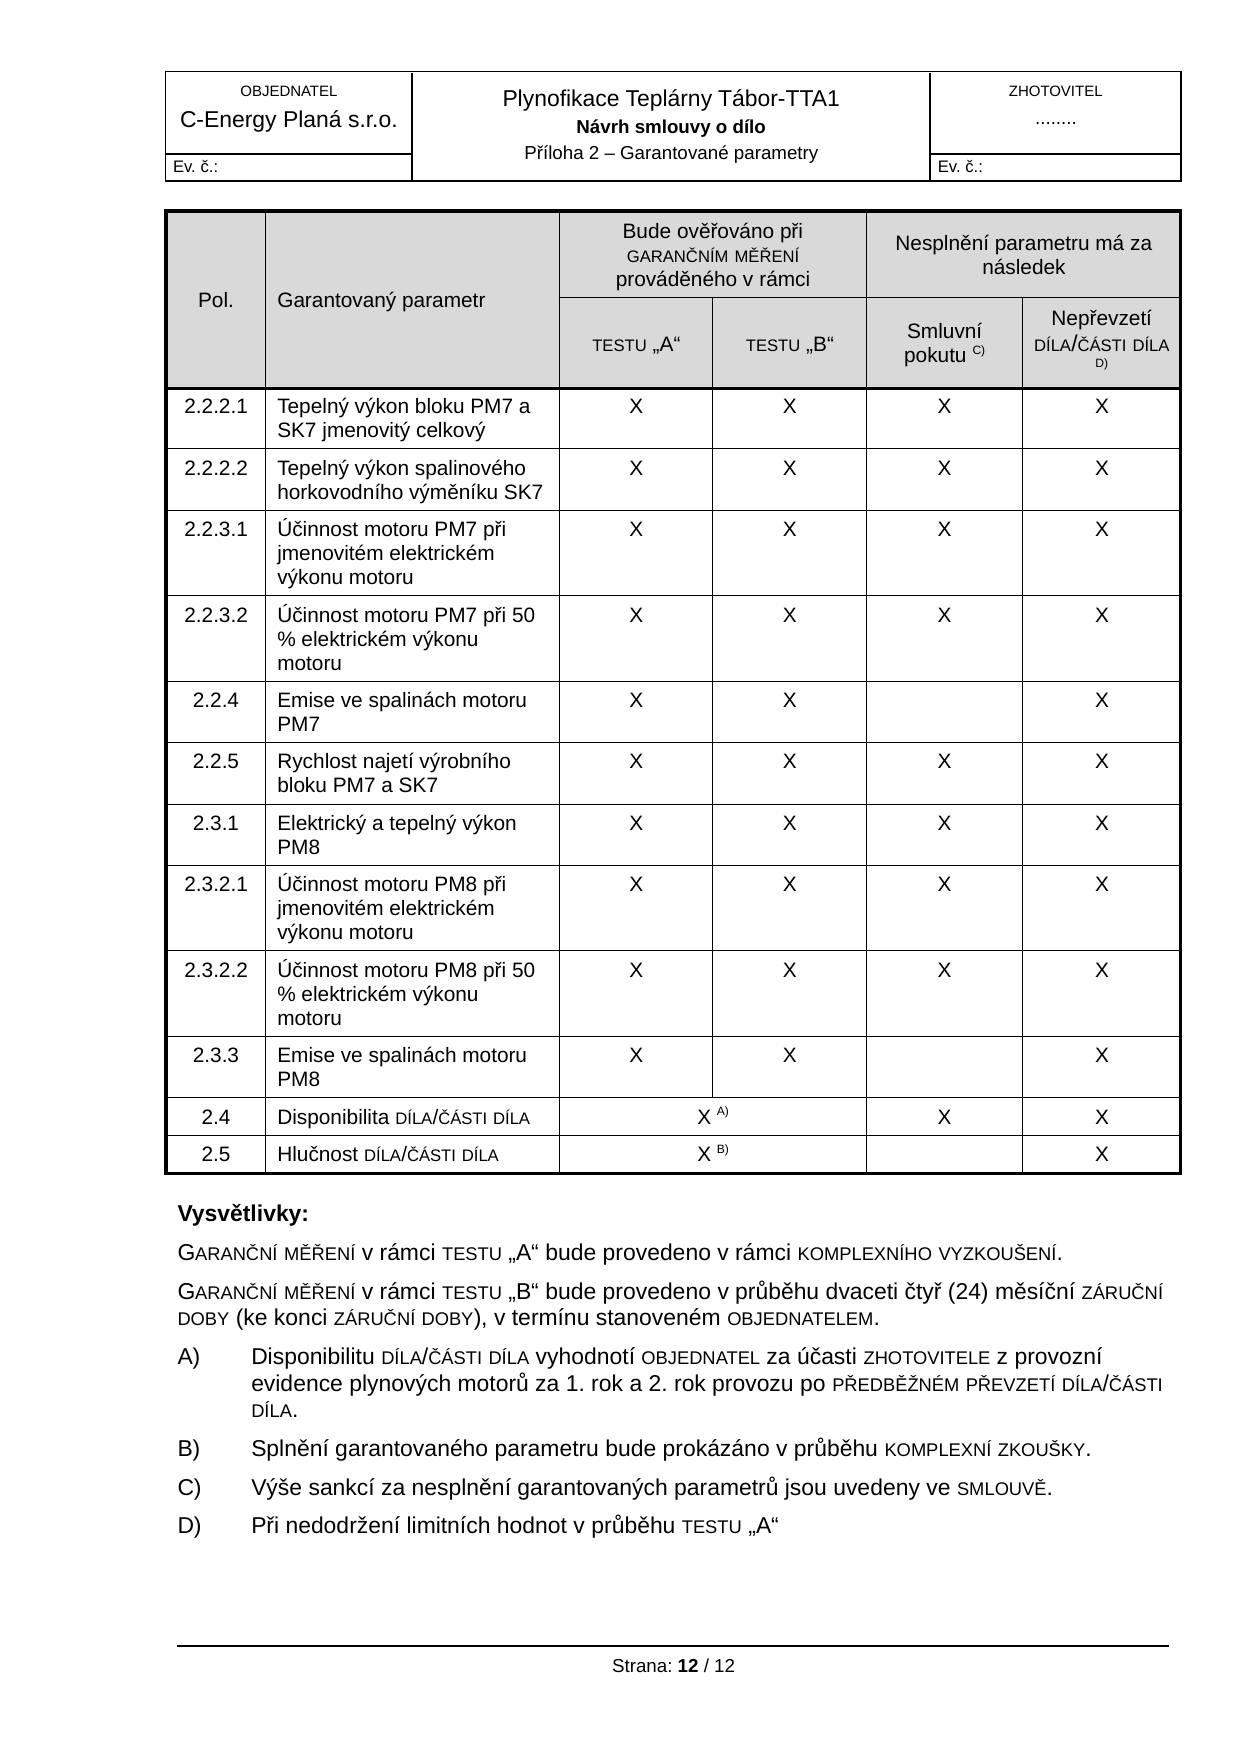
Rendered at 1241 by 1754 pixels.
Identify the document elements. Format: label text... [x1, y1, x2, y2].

table_cell Hlučnost díla/části díla [266, 1136, 559, 1172]
table_cell X [713, 805, 866, 865]
text C) Výše sankcí za nesplnění garantovaných parametrů jsou uvedeny ve smlouvě. [177, 1474, 1169, 1500]
table_header Garantovaný parametr [266, 213, 559, 387]
table_cell Rychlost najetí výrobního bloku PM7 a SK7 [266, 743, 559, 803]
table_cell X [867, 390, 1022, 448]
table_cell X [560, 449, 712, 510]
table_cell X [560, 866, 712, 950]
table_cell X [867, 805, 1022, 865]
table_cell 2.2.2.2 [168, 449, 265, 510]
table_cell [867, 1037, 1022, 1097]
table_cell Tepelný výkon spalinového horkovodního výměníku SK7 [266, 449, 559, 510]
table_cell testu „A“ [560, 298, 712, 387]
table_cell X [713, 511, 866, 595]
table_cell X [1023, 805, 1179, 865]
table_header Pol. [168, 213, 265, 387]
table_header Bude ověřováno při garančním měření prováděného v rámci [560, 213, 866, 297]
text Garanční měření v rámci testu „A“ bude provedeno v rámci komplexního vyzkoušení. [177, 1239, 1169, 1266]
list D) Při nedodržení limitních hodnot v průběhu testu „A“ [177, 1512, 1169, 1539]
text B) Splnění garantovaného parametru bude prokázáno v průběhu komplexní zkoušky. [177, 1435, 1169, 1461]
table_cell 2.2.4 [168, 682, 265, 742]
table_cell X [713, 1037, 866, 1097]
table_cell X [560, 743, 712, 803]
table_cell Účinnost motoru PM8 při 50 % elektrickém výkonu motoru [266, 951, 559, 1036]
table_cell X [560, 596, 712, 681]
table_cell X [1023, 866, 1179, 950]
table_cell 2.5 [168, 1136, 265, 1172]
table_cell X [1023, 951, 1179, 1036]
table_cell X [560, 1037, 712, 1097]
table_cell 2.3.2.1 [168, 866, 265, 950]
table_cell X [1023, 511, 1179, 595]
table_cell X [1023, 449, 1179, 510]
table_cell X [867, 596, 1022, 681]
table_cell [867, 1136, 1022, 1172]
text A) Disponibilitu díla/části díla vyhodnotí objednatel za účasti zhotovitele z provozní evidence plynových motorů za 1. rok a 2. rok provozu po předběžném převzetí díla/části díla. [177, 1343, 1169, 1422]
table_cell Elektrický a tepelný výkon PM8 [266, 805, 559, 865]
table_cell Účinnost motoru PM7 při jmenovitém elektrickém výkonu motoru [266, 511, 559, 595]
table_cell X [1023, 1136, 1179, 1172]
table_cell Nepřevzetí díla/části díla D) [1023, 298, 1179, 387]
table_cell X [713, 596, 866, 681]
table_cell X [560, 511, 712, 595]
table_cell Smluvní pokutu C) [867, 298, 1022, 387]
table_cell X B) [560, 1136, 866, 1172]
table_cell 2.3.2.2 [168, 951, 265, 1036]
table_cell 2.2.3.1 [168, 511, 265, 595]
table_cell X [1023, 1098, 1179, 1135]
table_cell X [867, 951, 1022, 1036]
table_cell X [713, 449, 866, 510]
table_cell X A) [560, 1098, 866, 1135]
table_cell X [1023, 682, 1179, 742]
table_cell X [560, 390, 712, 448]
table_cell X [1023, 596, 1179, 681]
table_cell X [867, 1098, 1022, 1135]
table_cell X [560, 805, 712, 865]
table_cell X [713, 743, 866, 803]
text Garanční měření v rámci testu „B“ bude provedeno v průběhu dvaceti čtyř (24) měsíční záruční doby (ke konci záruční doby), v termínu stanoveném objednatelem. [177, 1278, 1169, 1331]
table_cell X [713, 390, 866, 448]
table_cell Účinnost motoru PM8 při jmenovitém elektrickém výkonu motoru [266, 866, 559, 950]
table_cell X [867, 449, 1022, 510]
table_cell X [713, 951, 866, 1036]
table_cell X [560, 951, 712, 1036]
table_cell X [713, 682, 866, 742]
table_cell X [1023, 1037, 1179, 1097]
table_cell X [1023, 390, 1179, 448]
table_cell 2.4 [168, 1098, 265, 1135]
table_cell 2.2.5 [168, 743, 265, 803]
text Vysvětlivky: [177, 1200, 1169, 1227]
table_cell Emise ve spalinách motoru PM8 [266, 1037, 559, 1097]
table_cell X [867, 511, 1022, 595]
table_cell X [867, 743, 1022, 803]
table_cell Tepelný výkon bloku PM7 a SK7 jmenovitý celkový [266, 390, 559, 448]
table_cell Účinnost motoru PM7 při 50 % elektrickém výkonu motoru [266, 596, 559, 681]
table_cell testu „B“ [713, 298, 866, 387]
table_cell X [867, 866, 1022, 950]
table_cell Emise ve spalinách motoru PM7 [266, 682, 559, 742]
table_cell X [713, 866, 866, 950]
table_cell 2.3.3 [168, 1037, 265, 1097]
table_cell X [560, 682, 712, 742]
table_header Nesplnění parametru má za následek [867, 213, 1179, 297]
table_cell 2.2.3.2 [168, 596, 265, 681]
table_cell X [1023, 743, 1179, 803]
table_cell 2.3.1 [168, 805, 265, 865]
table_cell [867, 682, 1022, 742]
table_cell 2.2.2.1 [168, 390, 265, 448]
table_cell Disponibilita díla/části díla [266, 1098, 559, 1135]
